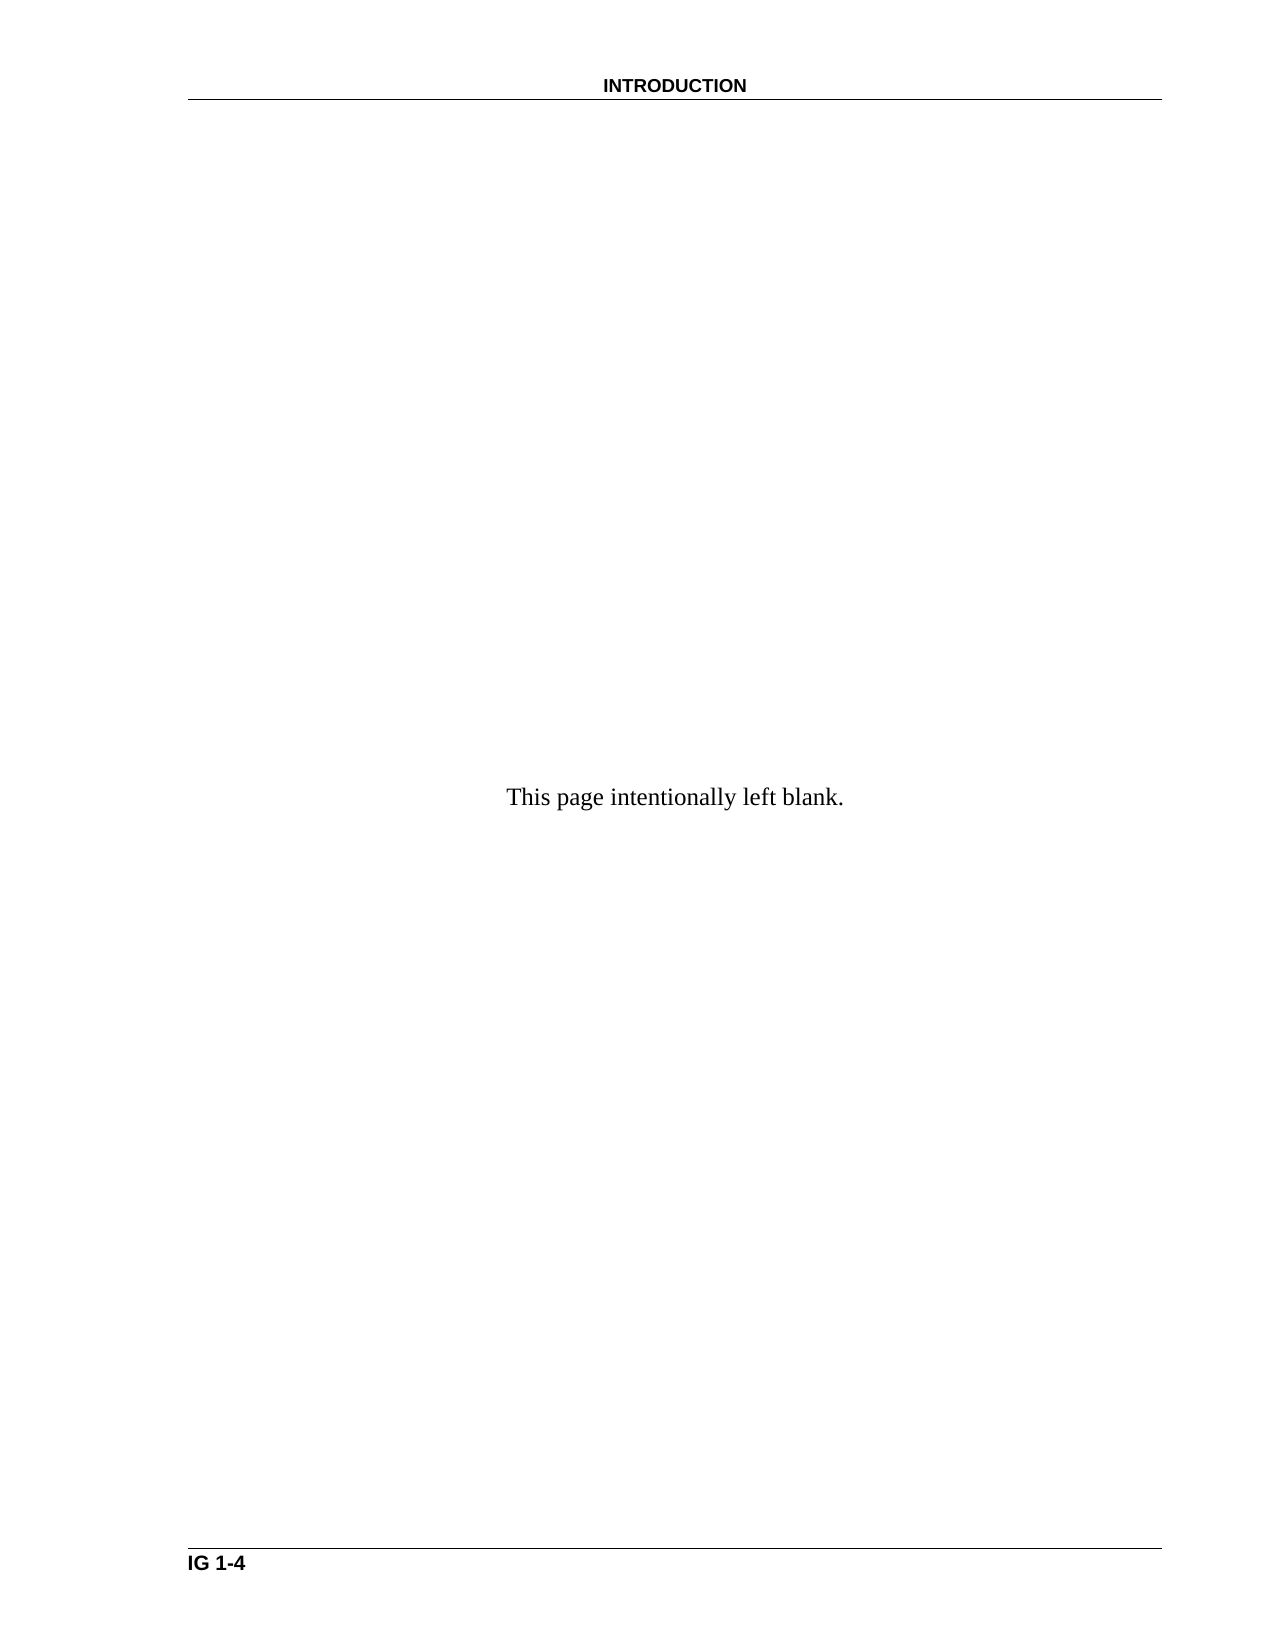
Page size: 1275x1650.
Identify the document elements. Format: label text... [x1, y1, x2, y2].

text This page intentionally left blank. [187, 782, 1162, 811]
